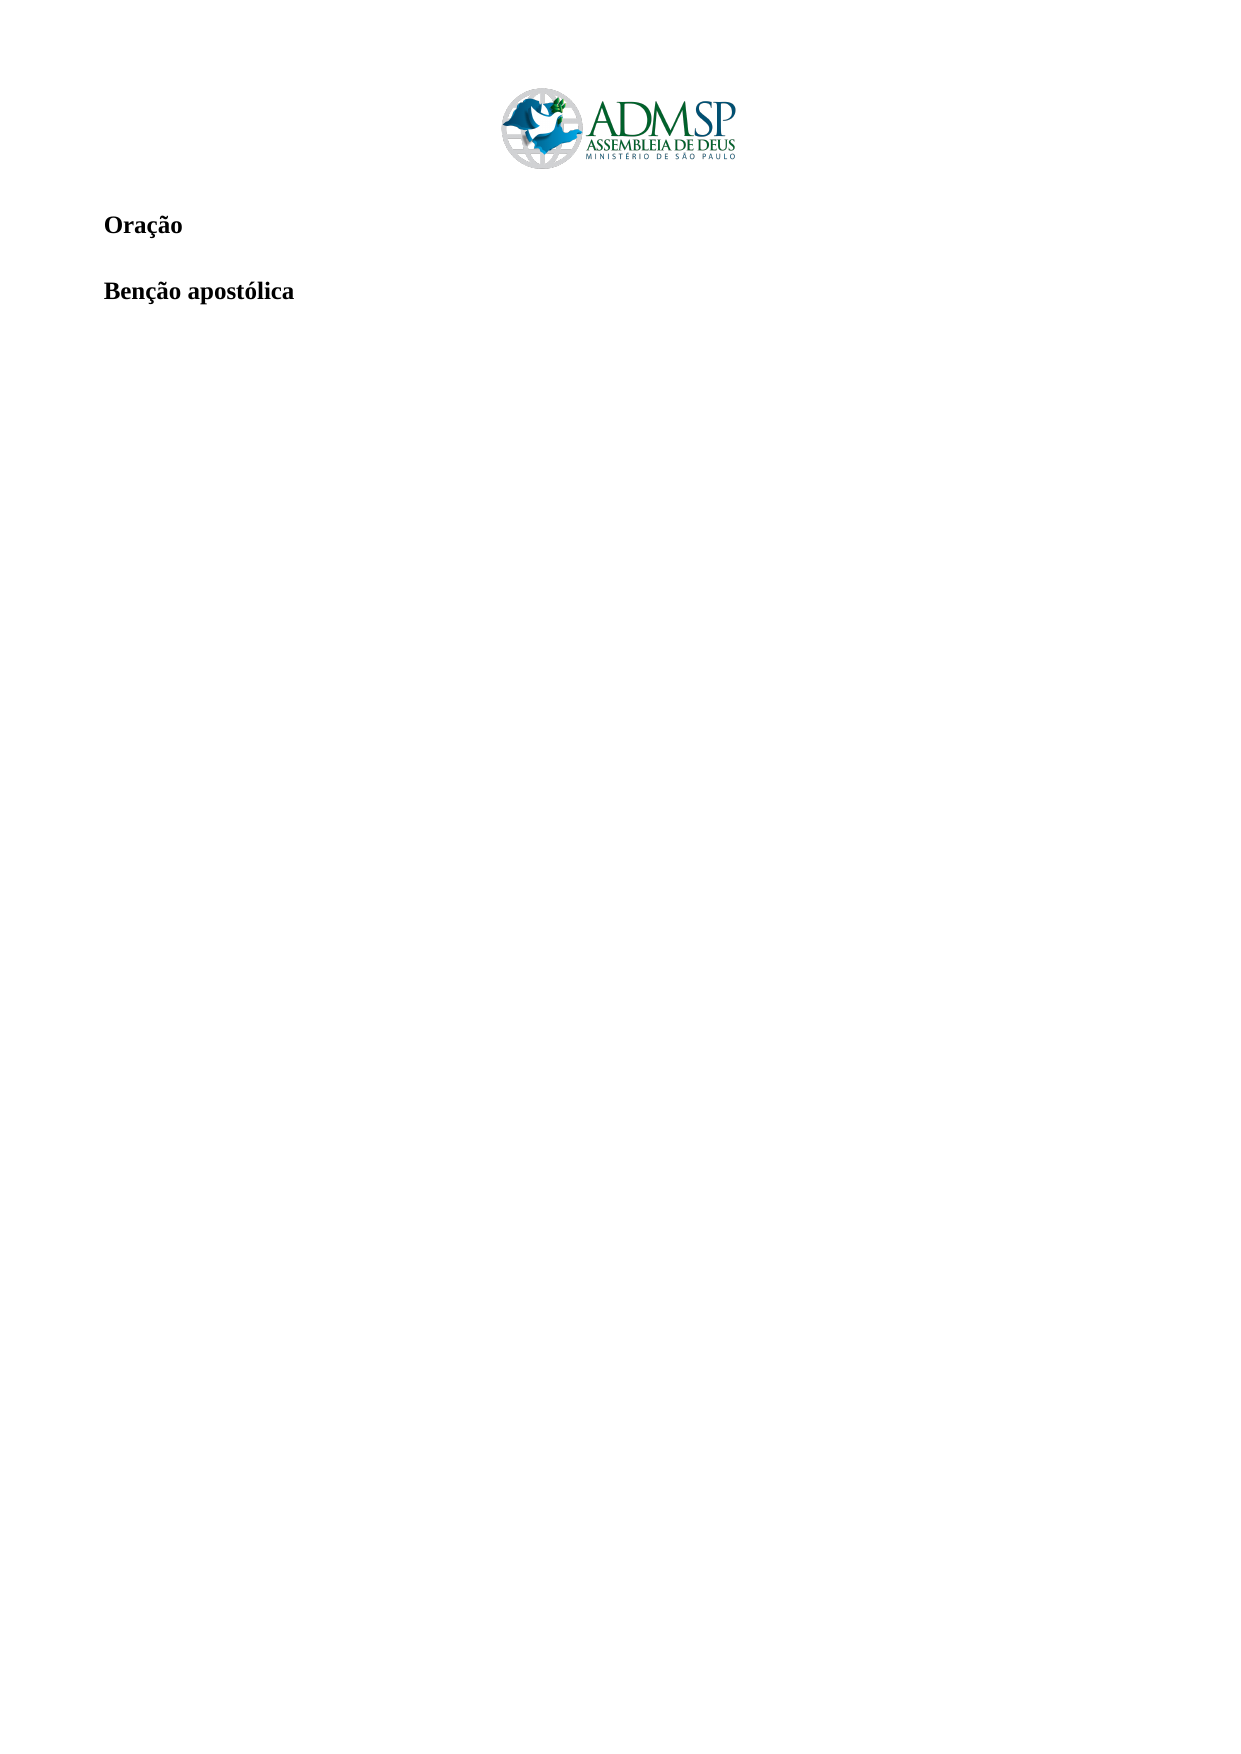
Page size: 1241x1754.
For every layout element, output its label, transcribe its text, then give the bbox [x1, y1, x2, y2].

text Benção apostólica [103, 276, 1167, 305]
picture [475, 20, 765, 177]
text Oração [103, 210, 1167, 239]
